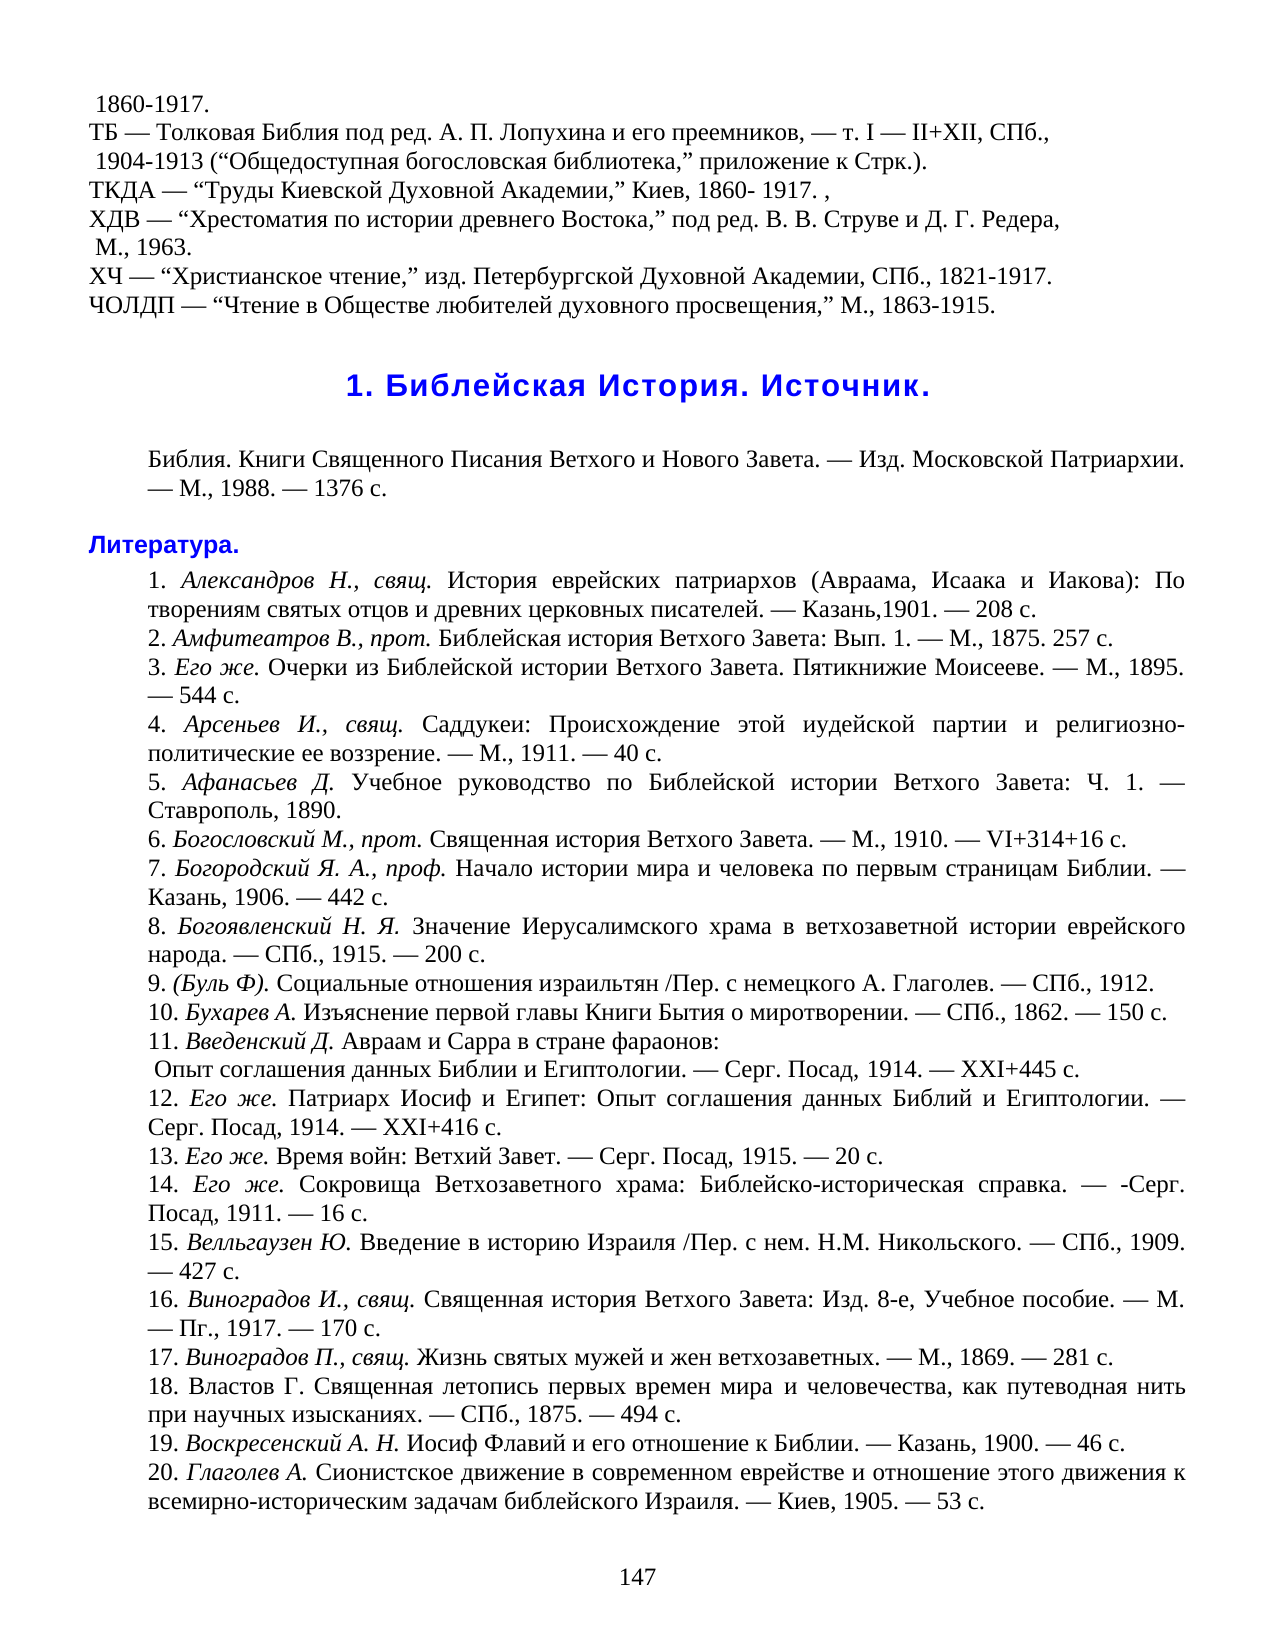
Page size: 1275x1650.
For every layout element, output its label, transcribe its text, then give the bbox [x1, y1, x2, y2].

subtitle Литература. [89, 531, 1186, 559]
text 16. Виноградов И., свящ. Священная история Ветхого Завета: Изд. 8-е, Учебное пособие. — М. — Пг., 1917. — 170 с. [148, 1284, 1186, 1342]
text 18. Властов Г. Священная летопись первых времен мира и человечества, как путеводная нить при научных изысканиях. — СПб., 1875. — 494 с. [148, 1371, 1186, 1428]
text 1904-1913 (“Общедоступная богословская библиотека,” приложение к Стрк.). [89, 146, 1186, 175]
text 1. Александров Н., свящ. История еврейских патриархов (Авраама, Исаака и Иакова): По творениям святых отцов и древних церковных писателей. — Казань,1901. — 208 с. [148, 566, 1186, 623]
text 10. Бухарев А. Изъяснение первой главы Книги Бытия о миротворении. — СПб., 1862. — 150 с. [148, 997, 1186, 1026]
text 14. Его же. Сокровища Ветхозаветного храма: Библейско-историческая справка. — -Серг. Посад, 1911. — 16 с. [148, 1169, 1186, 1227]
text Библия. Книги Священного Писания Ветхого и Нового Завета. — Изд. Московской Патриархии. — М., 1988. — 1376 с. [148, 444, 1186, 502]
text 9. (Буль Ф). Социальные отношения израильтян /Пер. с немецкого А. Глаголев. — СПб., 1912. [148, 968, 1186, 997]
text 15. Велльгаузен Ю. Введение в историю Израиля /Пер. с нем. Н.М. Никольского. — СПб., 1909. — 427 с. [148, 1227, 1186, 1284]
text 11. Введенский Д. Авраам и Сарра в стране фараонов: [148, 1026, 1186, 1054]
text 1860-1917. [89, 89, 1186, 117]
text ЧОЛДП — “Чтение в Обществе любителей духовного просвещения,” М., 1863-1915. [89, 290, 1186, 319]
text 7. Богородский Я. А., проф. Начало истории мира и человека по первым страницам Библии. — Казань, 1906. — 442 с. [148, 853, 1186, 911]
text 19. Воскресенский А. Н. Иосиф Флавий и его отношение к Библии. — Казань, 1900. — 46 с. [148, 1428, 1186, 1457]
text 2. Амфитеатров В., прот. Библейская история Ветхого Завета: Вып. 1. — М., 1875. 257 с. [148, 623, 1186, 652]
text 17. Виноградов П., свящ. Жизнь святых мужей и жен ветхозаветных. — М., 1869. — 281 с. [148, 1342, 1186, 1371]
text 13. Его же. Время войн: Ветхий Завет. — Серг. Посад, 1915. — 20 с. [148, 1141, 1186, 1169]
text 6. Богословский М., прот. Священная история Ветхого Завета. — М., 1910. — VI+314+16 с. [148, 824, 1186, 853]
subtitle 1. Библейская История. Источник. [89, 367, 1186, 403]
text ТБ — Толковая Библия под ред. А. П. Лопухина и его преемников, — т. I — II+XII, СПб., [89, 117, 1186, 146]
text ХДВ — “Хрестоматия по истории древнего Востока,” под ред. В. В. Струве и Д. Г. Редера, [89, 204, 1186, 232]
text М., 1963. [89, 232, 1186, 261]
text ХЧ — “Христианское чтение,” изд. Петербургской Духовной Академии, СПб., 1821-1917. [89, 261, 1186, 290]
text 5. Афанасьев Д. Учебное руководство по Библейской истории Ветхого Завета: Ч. 1. — Ставрополь, 1890. [148, 767, 1186, 824]
text 3. Его же. Очерки из Библейской истории Ветхого Завета. Пятикнижие Моисееве. — М., 1895. — 544 с. [148, 652, 1186, 709]
text 20. Глаголев А. Сионистское движение в современном еврействе и отношение этого движения к всемирно-историческим задачам библейского Израиля. — Киев, 1905. — 53 с. [148, 1457, 1186, 1514]
text 12. Его же. Патриарх Иосиф и Египет: Опыт соглашения данных Библий и Египтологии. — Серг. Посад, 1914. — XXI+416 с. [148, 1083, 1186, 1141]
text 4. Арсеньев И., свящ. Саддукеи: Происхождение этой иудейской партии и религиозно-политические ее воззрение. — М., 1911. — 40 с. [148, 709, 1186, 767]
text 8. Богоявленский Н. Я. Значение Иерусалимского храма в ветхозаветной истории еврейского народа. — СПб., 1915. — 200 с. [148, 911, 1186, 968]
text ТКДА — “Труды Киевской Духовной Академии,” Киев, 1860- 1917. , [89, 175, 1186, 204]
text Опыт соглашения данных Библии и Египтологии. — Серг. Посад, 1914. — XXI+445 с. [148, 1054, 1186, 1083]
